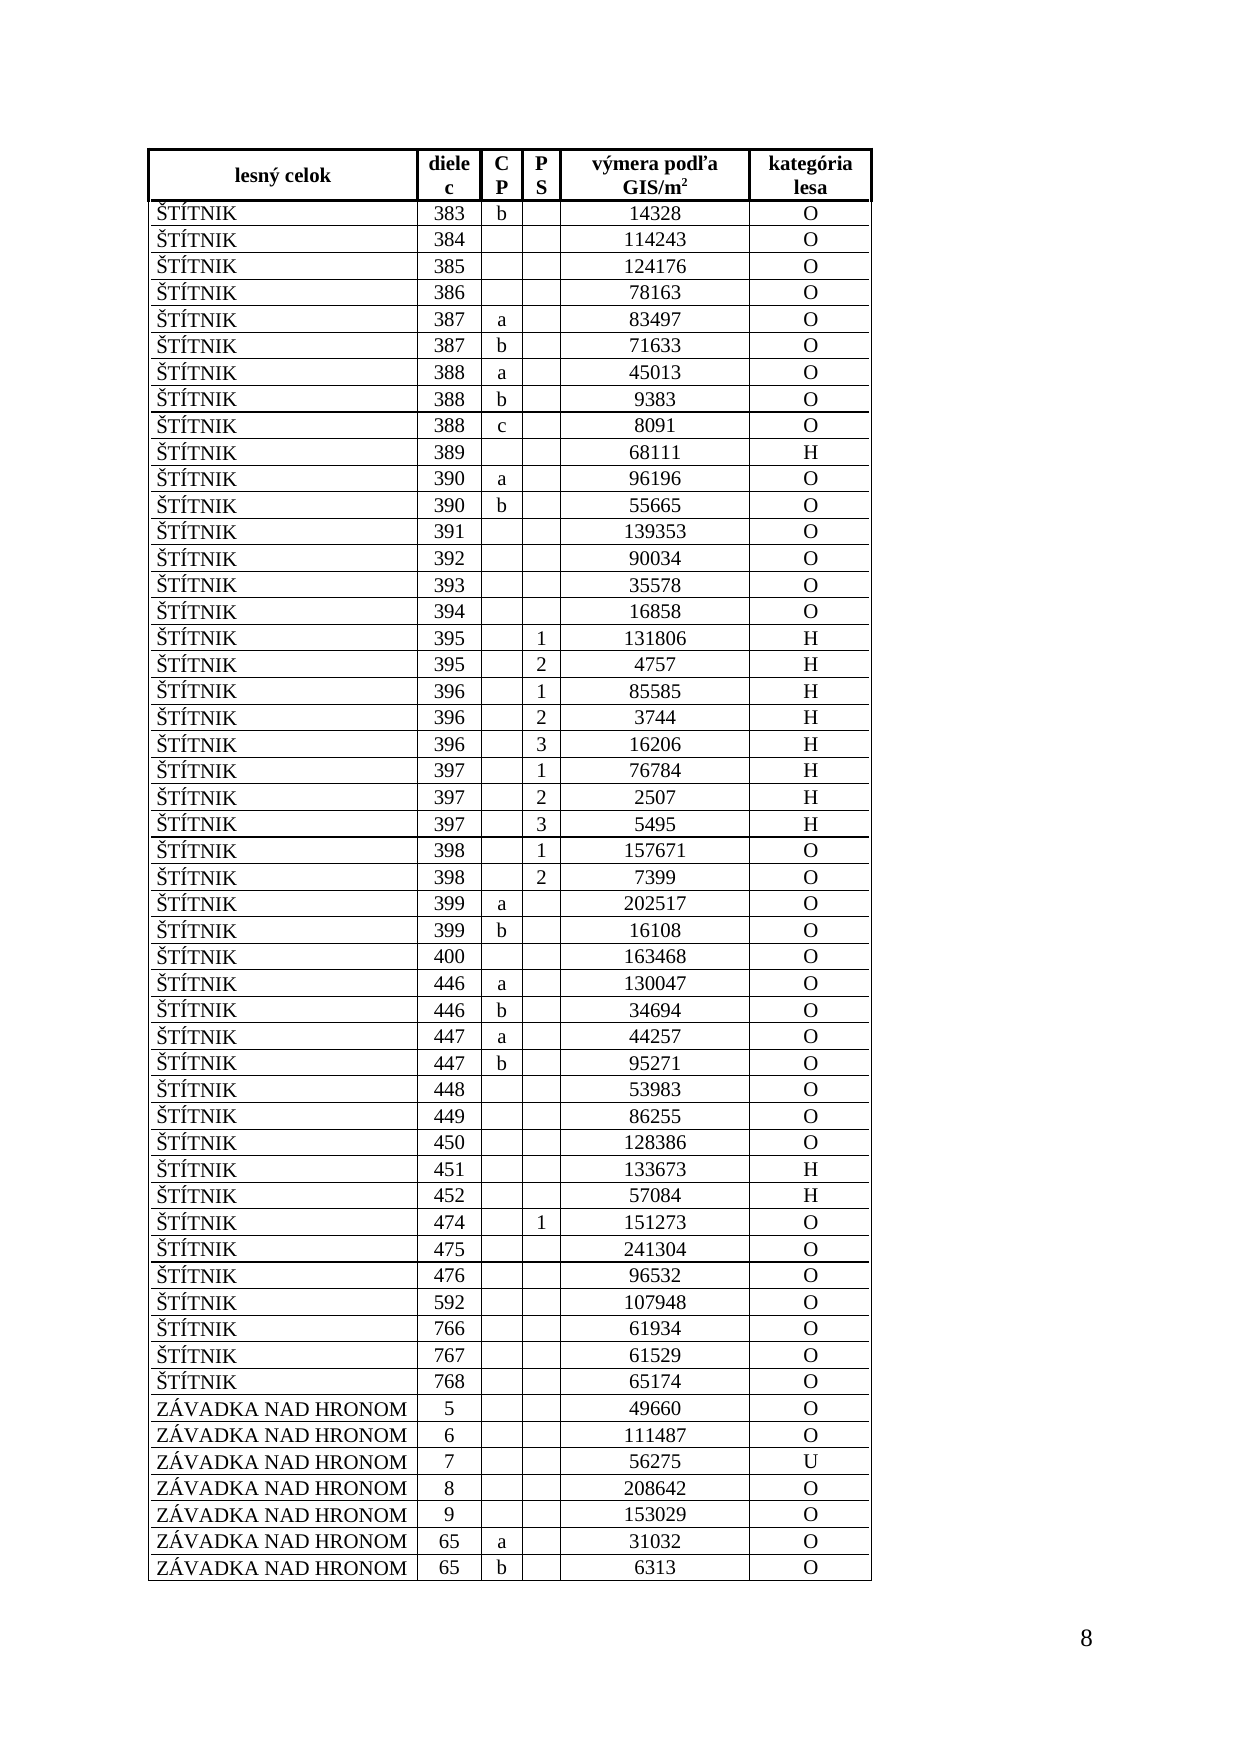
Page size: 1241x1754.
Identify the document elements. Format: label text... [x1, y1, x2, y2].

table_cell O [750, 385, 871, 411]
table_cell H [750, 677, 871, 703]
table_cell 446 [418, 997, 481, 1022]
table_cell a [482, 891, 522, 916]
table_cell O [750, 252, 871, 278]
table_cell [523, 439, 560, 464]
table_cell [482, 1342, 522, 1368]
table_cell ŠTÍTNIK [149, 704, 417, 730]
table_cell [523, 333, 560, 358]
table_cell 5 [418, 1395, 481, 1421]
table_cell 68111 [561, 439, 749, 464]
table_cell ŠTÍTNIK [149, 624, 417, 650]
table_cell 388 [418, 359, 481, 385]
table_cell 139353 [561, 519, 749, 544]
table_cell 208642 [561, 1475, 749, 1500]
table_cell 95271 [561, 1050, 749, 1075]
table_cell 124176 [561, 253, 749, 278]
table_cell a [482, 1528, 522, 1553]
table_cell [482, 1395, 522, 1421]
table_cell O [750, 943, 871, 969]
table_header PS [524, 151, 559, 199]
table_cell 474 [418, 1209, 481, 1235]
table_cell 397 [418, 811, 481, 836]
table_cell 90034 [561, 545, 749, 571]
table_cell 447 [418, 1023, 481, 1049]
table_cell 6313 [561, 1555, 749, 1580]
table_cell ŠTÍTNIK [149, 1315, 417, 1341]
table_cell ŠTÍTNIK [149, 571, 417, 597]
table_cell ŠTÍTNIK [149, 199, 417, 225]
table_cell 592 [418, 1289, 481, 1314]
table_cell [523, 413, 560, 438]
table_cell ZÁVADKA NAD HRONOM [149, 1554, 417, 1580]
table_cell 2 [523, 784, 560, 810]
table_cell 61529 [561, 1342, 749, 1368]
table_cell H [750, 730, 871, 757]
table_cell 241304 [561, 1236, 749, 1261]
table_cell 153029 [561, 1501, 749, 1527]
table_cell 8091 [561, 413, 749, 438]
table_cell ŠTÍTNIK [149, 225, 417, 252]
table_cell [482, 731, 522, 757]
table_cell [523, 386, 560, 411]
table_cell b [482, 492, 522, 518]
table_cell O [750, 358, 871, 385]
table_cell [523, 970, 560, 996]
table_cell [523, 226, 560, 252]
table_cell ŠTÍTNIK [149, 1155, 417, 1182]
table_cell O [750, 863, 871, 889]
table_cell [482, 838, 522, 863]
table_cell ŠTÍTNIK [149, 1261, 417, 1288]
table_cell O [750, 332, 871, 358]
table_cell 9 [418, 1501, 481, 1527]
table_cell O [750, 411, 871, 438]
table_cell 384 [418, 226, 481, 252]
table_cell O [750, 1421, 871, 1447]
table_cell ŠTÍTNIK [149, 1049, 417, 1075]
table_cell 3 [523, 731, 560, 757]
table_cell [482, 253, 522, 278]
table_cell 114243 [561, 226, 749, 252]
table_cell 448 [418, 1076, 481, 1102]
table_cell 392 [418, 545, 481, 571]
table_cell H [750, 757, 871, 783]
table_cell ŠTÍTNIK [149, 1235, 417, 1261]
table_cell O [750, 890, 871, 916]
table_cell [482, 1130, 522, 1155]
table_cell a [482, 1023, 522, 1049]
table_cell ŠTÍTNIK [149, 677, 417, 703]
table_cell [523, 1555, 560, 1580]
table_cell O [750, 305, 871, 332]
table_cell ŠTÍTNIK [149, 544, 417, 571]
table_cell O [750, 969, 871, 996]
table_cell 131806 [561, 625, 749, 650]
table_cell O [750, 996, 871, 1022]
table_cell O [750, 1394, 871, 1421]
table_cell 14328 [561, 202, 749, 225]
table_cell 44257 [561, 1023, 749, 1049]
table_cell [523, 1076, 560, 1102]
table_cell 399 [418, 917, 481, 943]
table_cell H [750, 650, 871, 677]
table_cell [523, 1236, 560, 1261]
table_cell ŠTÍTNIK [149, 252, 417, 278]
table_cell [523, 466, 560, 491]
table_cell [523, 1528, 560, 1553]
table_cell 397 [418, 758, 481, 783]
table_cell [482, 864, 522, 889]
table_cell O [750, 491, 871, 518]
table_cell O [750, 836, 871, 863]
table_cell 396 [418, 705, 481, 730]
table_cell 86255 [561, 1103, 749, 1128]
table_cell 387 [418, 333, 481, 358]
table_cell O [750, 1368, 871, 1394]
table_cell 391 [418, 519, 481, 544]
table_cell [523, 572, 560, 597]
table_cell [523, 1501, 560, 1527]
table_cell 6 [418, 1422, 481, 1447]
table_cell ŠTÍTNIK [149, 836, 417, 863]
table_cell 96532 [561, 1263, 749, 1288]
table_cell [482, 519, 522, 544]
table_cell O [750, 1527, 871, 1553]
table_cell 96196 [561, 466, 749, 491]
table_cell [523, 359, 560, 385]
table_cell [523, 598, 560, 624]
table_cell ŠTÍTNIK [149, 1368, 417, 1394]
table_cell [482, 545, 522, 571]
table_cell O [750, 1554, 871, 1580]
table_cell 388 [418, 413, 481, 438]
table_cell 56275 [561, 1448, 749, 1474]
table_cell ŠTÍTNIK [149, 332, 417, 358]
table_cell ŠTÍTNIK [149, 863, 417, 889]
table_cell H [750, 438, 871, 464]
table_cell O [750, 1049, 871, 1075]
table_cell ŠTÍTNIK [149, 1341, 417, 1368]
table_cell 34694 [561, 997, 749, 1022]
table_cell ŠTÍTNIK [149, 890, 417, 916]
table_cell [482, 280, 522, 305]
table_cell O [750, 225, 871, 252]
table_cell ŠTÍTNIK [149, 1208, 417, 1235]
table_cell [482, 651, 522, 677]
table_cell b [482, 1050, 522, 1075]
table_cell U [750, 1447, 871, 1474]
table_cell [482, 1369, 522, 1394]
table_cell b [482, 202, 522, 225]
table_cell 4757 [561, 651, 749, 677]
table_cell 394 [418, 598, 481, 624]
table_cell 393 [418, 572, 481, 597]
table_cell 383 [418, 202, 481, 225]
table_cell [523, 519, 560, 544]
table_cell 1 [523, 838, 560, 863]
table_cell [482, 678, 522, 703]
table_cell 61934 [561, 1316, 749, 1341]
table_cell [482, 758, 522, 783]
table_cell 450 [418, 1130, 481, 1155]
table_cell [523, 1263, 560, 1288]
table_cell 83497 [561, 306, 749, 332]
table_cell [523, 1422, 560, 1447]
table_cell 3 [523, 811, 560, 836]
table_header CP [483, 151, 521, 199]
table_cell H [750, 624, 871, 650]
table_cell 768 [418, 1369, 481, 1394]
table_cell [523, 1050, 560, 1075]
table_cell ŠTÍTNIK [149, 1102, 417, 1128]
table_cell 65174 [561, 1369, 749, 1394]
table_cell 35578 [561, 572, 749, 597]
table_cell O [750, 1208, 871, 1235]
table_cell ZÁVADKA NAD HRONOM [149, 1394, 417, 1421]
table_cell [523, 492, 560, 518]
table_cell 1 [523, 625, 560, 650]
table_cell ŠTÍTNIK [149, 943, 417, 969]
table_cell O [750, 1288, 871, 1314]
table_cell 766 [418, 1316, 481, 1341]
table_cell ZÁVADKA NAD HRONOM [149, 1447, 417, 1474]
table_cell [482, 598, 522, 624]
table_cell ZÁVADKA NAD HRONOM [149, 1474, 417, 1500]
table_cell ŠTÍTNIK [149, 438, 417, 464]
table_cell [523, 1130, 560, 1155]
table_cell [482, 1076, 522, 1102]
table_cell O [750, 1129, 871, 1155]
table_cell [482, 784, 522, 810]
table_header kategória lesa [751, 151, 870, 199]
table_cell 447 [418, 1050, 481, 1075]
table_cell O [750, 571, 871, 597]
table_cell ŠTÍTNIK [149, 305, 417, 332]
table_cell [523, 202, 560, 225]
table_cell [482, 1236, 522, 1261]
table_cell ZÁVADKA NAD HRONOM [149, 1500, 417, 1527]
table_cell 78163 [561, 280, 749, 305]
table_cell 400 [418, 944, 481, 969]
table_cell 5495 [561, 811, 749, 836]
table_cell 130047 [561, 970, 749, 996]
table_cell a [482, 970, 522, 996]
table_cell [482, 1316, 522, 1341]
table_cell a [482, 306, 522, 332]
table_cell [482, 811, 522, 836]
table_cell 390 [418, 466, 481, 491]
table_cell 16108 [561, 917, 749, 943]
table_cell 163468 [561, 944, 749, 969]
table_cell 395 [418, 625, 481, 650]
table_cell a [482, 359, 522, 385]
table_cell 451 [418, 1156, 481, 1182]
table_cell [523, 891, 560, 916]
table_cell [523, 1342, 560, 1368]
table_cell [523, 1369, 560, 1394]
table_cell ŠTÍTNIK [149, 1182, 417, 1208]
table_cell ŠTÍTNIK [149, 996, 417, 1022]
table_cell b [482, 997, 522, 1022]
table_cell 385 [418, 253, 481, 278]
table_cell [523, 1156, 560, 1182]
table_cell ŠTÍTNIK [149, 1075, 417, 1102]
table_cell 202517 [561, 891, 749, 916]
table_cell O [750, 518, 871, 544]
table_cell [482, 944, 522, 969]
table_cell 1 [523, 678, 560, 703]
table_cell ŠTÍTNIK [149, 916, 417, 943]
table_cell 389 [418, 439, 481, 464]
table_cell H [750, 1182, 871, 1208]
table_cell [482, 1501, 522, 1527]
table_header lesný celok [150, 151, 416, 199]
table_cell H [750, 704, 871, 730]
table_cell 45013 [561, 359, 749, 385]
table_cell [523, 1183, 560, 1208]
table_cell 386 [418, 280, 481, 305]
table_header dielec [419, 151, 479, 199]
table_cell ŠTÍTNIK [149, 969, 417, 996]
table_cell O [750, 465, 871, 491]
table_cell [482, 439, 522, 464]
table_cell 7 [418, 1448, 481, 1474]
table_cell 65 [418, 1555, 481, 1580]
table_cell ŠTÍTNIK [149, 358, 417, 385]
table_cell 31032 [561, 1528, 749, 1553]
table_cell ŠTÍTNIK [149, 730, 417, 757]
table_cell ŠTÍTNIK [149, 518, 417, 544]
table_cell O [750, 1235, 871, 1261]
table_cell ZÁVADKA NAD HRONOM [149, 1421, 417, 1447]
table_cell O [750, 1341, 871, 1368]
table_cell b [482, 386, 522, 411]
table_cell O [750, 1075, 871, 1102]
table_cell 476 [418, 1263, 481, 1288]
table_cell 2 [523, 864, 560, 889]
table_cell [482, 1263, 522, 1288]
table_cell 449 [418, 1103, 481, 1128]
table_cell 388 [418, 386, 481, 411]
table_cell 399 [418, 891, 481, 916]
table_cell 55665 [561, 492, 749, 518]
table_cell ŠTÍTNIK [149, 385, 417, 411]
table_cell ŠTÍTNIK [149, 810, 417, 836]
table_cell 3744 [561, 705, 749, 730]
table_cell b [482, 917, 522, 943]
table_cell [523, 997, 560, 1022]
table_cell 395 [418, 651, 481, 677]
table_cell 76784 [561, 758, 749, 783]
table_cell 398 [418, 838, 481, 863]
table_cell 452 [418, 1183, 481, 1208]
table_cell [523, 280, 560, 305]
table_cell b [482, 333, 522, 358]
table_cell 475 [418, 1236, 481, 1261]
table_cell [482, 1209, 522, 1235]
table_cell 128386 [561, 1130, 749, 1155]
table_cell [523, 1475, 560, 1500]
table_cell 446 [418, 970, 481, 996]
table_cell 396 [418, 678, 481, 703]
table_cell 9383 [561, 386, 749, 411]
table_cell 57084 [561, 1183, 749, 1208]
table_cell ŠTÍTNIK [149, 411, 417, 438]
table_cell 2507 [561, 784, 749, 810]
table_cell H [750, 810, 871, 836]
table_cell ŠTÍTNIK [149, 465, 417, 491]
table_cell [523, 1103, 560, 1128]
table_cell 157671 [561, 838, 749, 863]
table_cell ŠTÍTNIK [149, 1288, 417, 1314]
table_cell 107948 [561, 1289, 749, 1314]
table_cell O [750, 597, 871, 624]
table_cell 49660 [561, 1395, 749, 1421]
table_cell O [750, 1261, 871, 1288]
table_cell 53983 [561, 1076, 749, 1102]
table_cell 767 [418, 1342, 481, 1368]
table_header výmera podľa GIS/m2 [562, 151, 748, 199]
table_cell [482, 1289, 522, 1314]
table_cell O [750, 1022, 871, 1049]
table_cell 111487 [561, 1422, 749, 1447]
table_cell ŠTÍTNIK [149, 650, 417, 677]
table_cell 2 [523, 705, 560, 730]
table_cell 1 [523, 1209, 560, 1235]
table_cell 133673 [561, 1156, 749, 1182]
table_cell [523, 917, 560, 943]
table_cell ŠTÍTNIK [149, 1129, 417, 1155]
table_cell [523, 1289, 560, 1314]
table_cell 397 [418, 784, 481, 810]
table_cell 2 [523, 651, 560, 677]
table_cell O [750, 544, 871, 571]
table_cell ŠTÍTNIK [149, 757, 417, 783]
table_cell [482, 1475, 522, 1500]
table_cell [482, 1448, 522, 1474]
table_cell O [750, 199, 871, 225]
table_cell a [482, 466, 522, 491]
table_cell ŠTÍTNIK [149, 279, 417, 305]
table_cell O [750, 1474, 871, 1500]
table_cell [482, 1183, 522, 1208]
table_cell [482, 1103, 522, 1128]
table_cell c [482, 413, 522, 438]
table_cell [523, 1395, 560, 1421]
table_cell [482, 625, 522, 650]
table_cell 65 [418, 1528, 481, 1553]
table_cell O [750, 916, 871, 943]
table_cell 16858 [561, 598, 749, 624]
table_cell 398 [418, 864, 481, 889]
table_cell [523, 1023, 560, 1049]
table_cell ZÁVADKA NAD HRONOM [149, 1527, 417, 1553]
table_cell [482, 226, 522, 252]
table_cell 8 [418, 1475, 481, 1500]
table_cell 396 [418, 731, 481, 757]
table_cell ŠTÍTNIK [149, 1022, 417, 1049]
table_cell [482, 1156, 522, 1182]
table_cell b [482, 1555, 522, 1580]
table_cell [523, 1448, 560, 1474]
table_cell [523, 944, 560, 969]
table_cell ŠTÍTNIK [149, 783, 417, 810]
table_cell O [750, 1102, 871, 1128]
table_cell O [750, 279, 871, 305]
table_cell 71633 [561, 333, 749, 358]
table_cell O [750, 1500, 871, 1527]
table_cell 387 [418, 306, 481, 332]
table_cell 16206 [561, 731, 749, 757]
table_cell ŠTÍTNIK [149, 491, 417, 518]
table_cell 151273 [561, 1209, 749, 1235]
table_cell [482, 1422, 522, 1447]
table_cell H [750, 783, 871, 810]
table_cell [523, 253, 560, 278]
table_cell H [750, 1155, 871, 1182]
table_cell [523, 545, 560, 571]
table_cell ŠTÍTNIK [149, 597, 417, 624]
table_cell 1 [523, 758, 560, 783]
table_cell [523, 306, 560, 332]
table_cell 7399 [561, 864, 749, 889]
table_cell 85585 [561, 678, 749, 703]
table_cell [523, 1316, 560, 1341]
table_cell O [750, 1315, 871, 1341]
table_cell [482, 705, 522, 730]
table_cell [482, 572, 522, 597]
table_cell 390 [418, 492, 481, 518]
